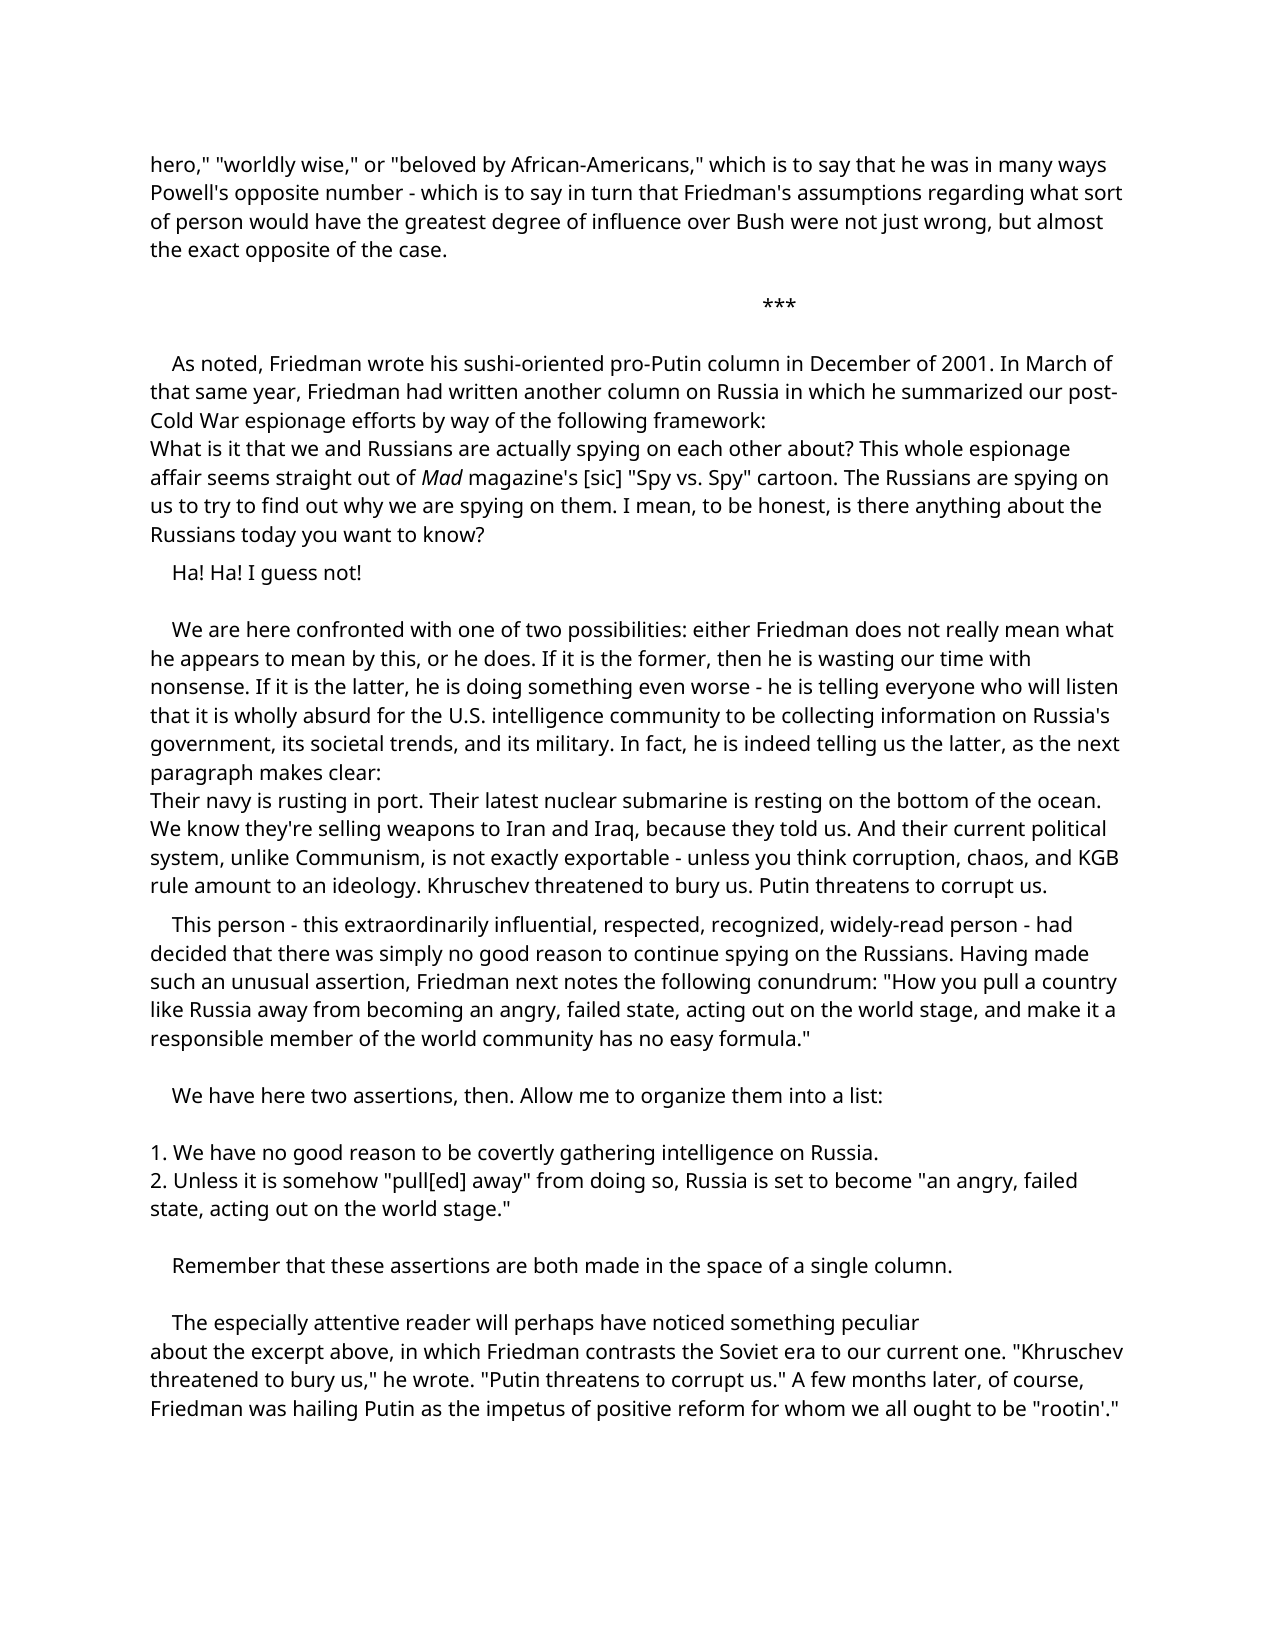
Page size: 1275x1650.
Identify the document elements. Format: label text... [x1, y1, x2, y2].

text We have here two assertions, then. Allow me to organize them into a list: [150, 1081, 1125, 1109]
text 1. We have no good reason to be covertly gathering intelligence on Russia. [150, 1138, 1125, 1166]
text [150, 150, 1125, 264]
text This person - this extraordinarily influential, respected, recognized, widely-read person - had decided that there was simply no good reason to continue spying on the Russians. Having made such an unusual assertion, Friedman next notes the following conundrum: "How you pull a country like Russia away from becoming an angry, failed state, acting out on the world stage, and make it a responsible member of the world community has no easy formula." [150, 910, 1125, 1052]
text What is it that we and Russians are actually spying on each other about? This whole espionage affair seems straight out of Mad magazine's [sic] "Spy vs. Spy" cartoon. The Russians are spying on us to try to find out why we are spying on them. I mean, to be honest, is there anything about the Russians today you want to know? [150, 434, 1125, 548]
text Ha! Ha! I guess not! [150, 558, 1125, 587]
text As noted, Friedman wrote his sushi-oriented pro-Putin column in December of 2001. In March of that same year, Friedman had written another column on Russia in which he summarized our post-Cold War espionage efforts by way of the following framework: [150, 349, 1125, 434]
text The especially attentive reader will perhaps have noticed something peculiar about the excerpt above, in which Friedman contrasts the Soviet era to our current one. "Khruschev threatened to bury us," he wrote. "Putin threatens to corrupt us." A few months later, of course, Friedman was hailing Putin as the impetus of positive reform for whom we all ought to be "rootin'." [150, 1308, 1125, 1422]
text *** [150, 292, 1125, 321]
text 2. Unless it is somehow "pull[ed] away" from doing so, Russia is set to become "an angry, failed state, acting out on the world stage." [150, 1166, 1125, 1223]
text Remember that these assertions are both made in the space of a single column. [150, 1251, 1125, 1280]
text We are here confronted with one of two possibilities: either Friedman does not really mean what he appears to mean by this, or he does. If it is the former, then he is wasting our time with nonsense. If it is the latter, he is doing something even worse - he is telling everyone who will listen that it is wholly absurd for the U.S. intelligence community to be collecting information on Russia's government, its societal trends, and its military. In fact, he is indeed telling us the latter, as the next paragraph makes clear: [150, 615, 1125, 786]
text Their navy is rusting in port. Their latest nuclear submarine is resting on the bottom of the ocean. We know they're selling weapons to Iran and Iraq, because they told us. And their current political system, unlike Communism, is not exactly exportable - unless you think corruption, chaos, and KGB rule amount to an ideology. Khruschev threatened to bury us. Putin threatens to corrupt us. [150, 786, 1125, 900]
